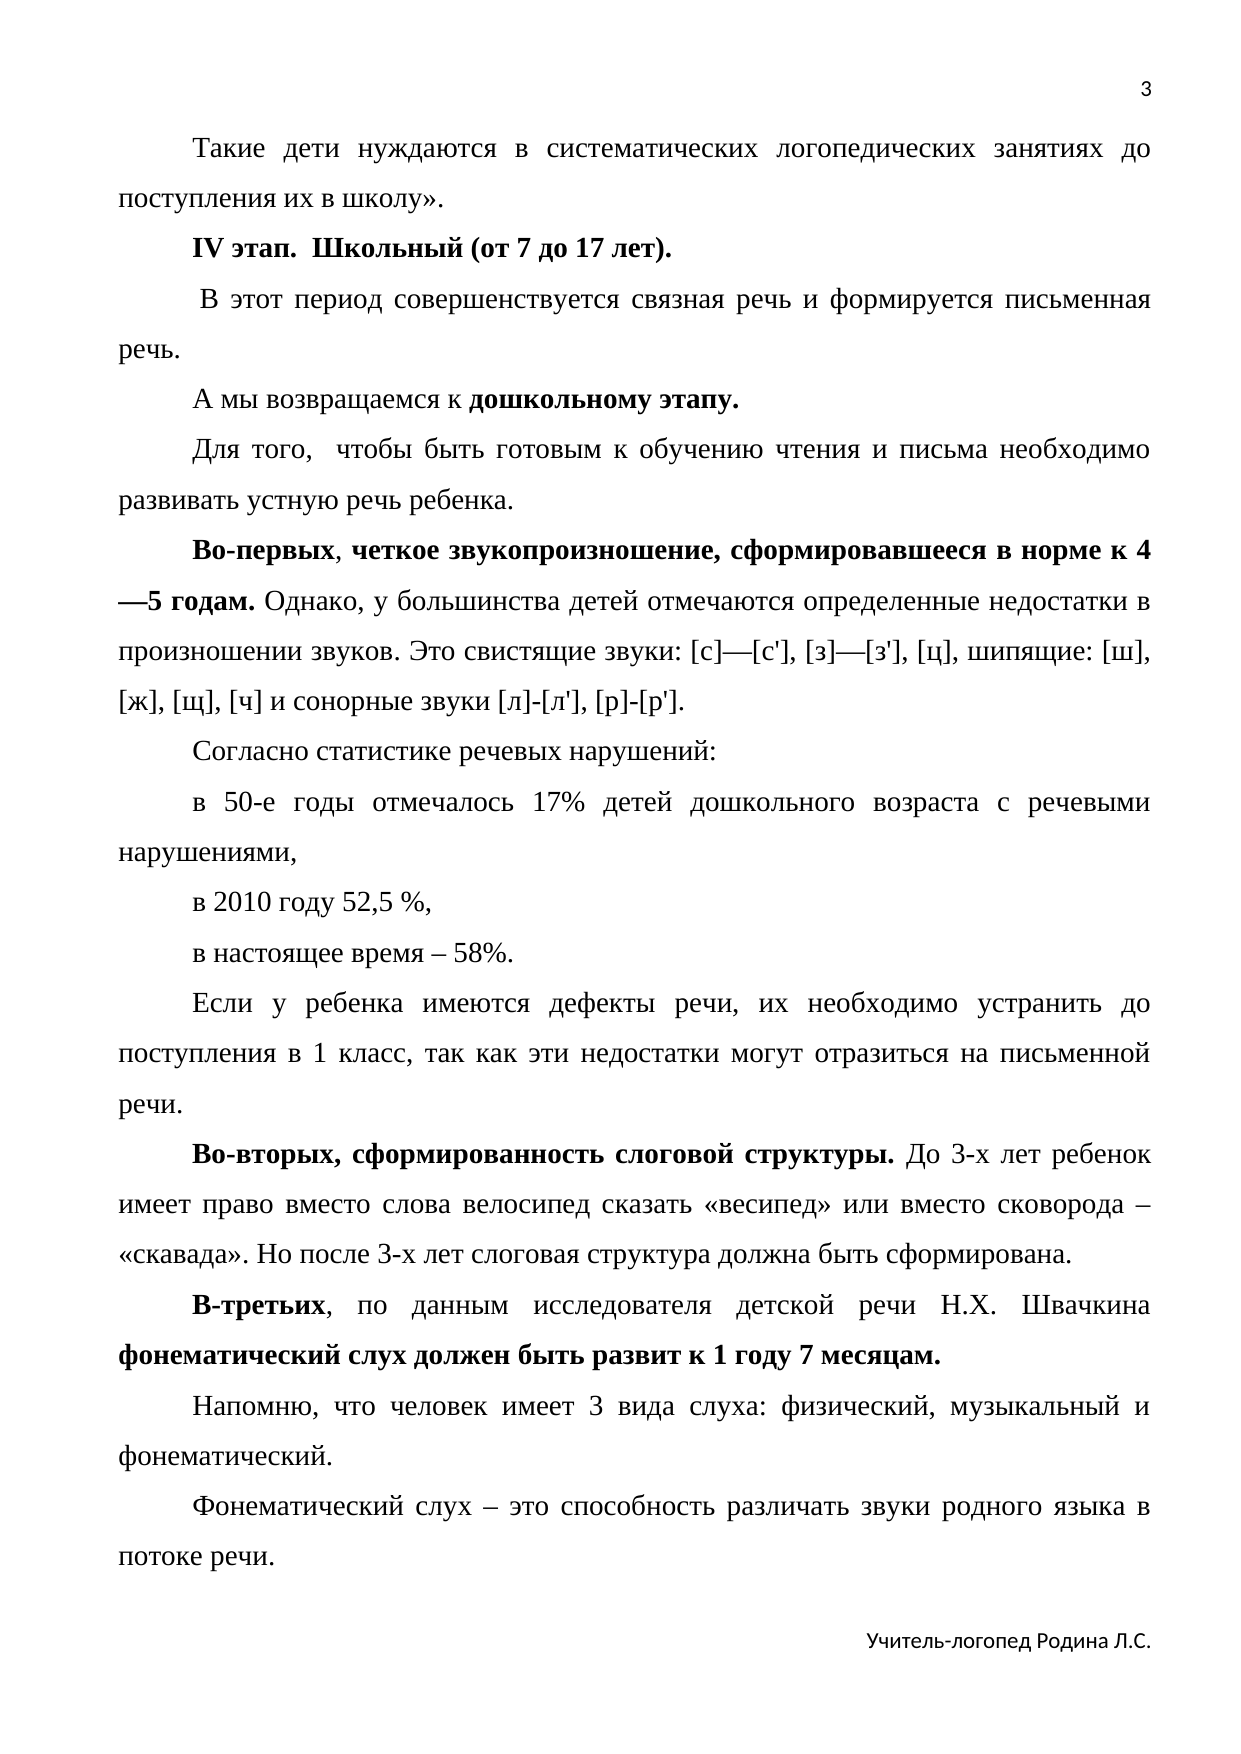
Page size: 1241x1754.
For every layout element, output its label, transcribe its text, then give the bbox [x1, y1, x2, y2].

text А мы возвращаемся к дошкольному этапу. [118, 381, 1152, 415]
text Такие дети нуждаются в систематических логопедических занятиях до поступления их в школу». [118, 130, 1152, 214]
text В-третьих, по данным исследователя детской речи Н.Х. Швачкина фонематический слух должен быть развит к 1 году 7 месяцам. [118, 1287, 1152, 1371]
text Напомню, что человек имеет 3 вида слуха: физический, музыкальный и фонематический. [118, 1388, 1152, 1471]
text в настоящее время – 58%. [118, 935, 1152, 968]
text Согласно статистике речевых нарушений: [118, 733, 1152, 767]
text Фонематический слух – это способность различать звуки родного языка в потоке речи. [118, 1488, 1152, 1572]
text Для того, чтобы быть готовым к обучению чтения и письма необходимо развивать устную речь ребенка. [118, 432, 1152, 516]
text Если у ребенка имеются дефекты речи, их необходимо устранить до поступления в 1 класс, так как эти недостатки могут отразиться на письменной речи. [118, 985, 1152, 1119]
text в 2010 году 52,5 %, [118, 884, 1152, 918]
text IV этап. Школьный (от 7 до 17 лет). [118, 230, 1152, 264]
text в 50-е годы отмечалось 17% детей дошкольного возраста с речевыми нарушениями, [118, 784, 1152, 868]
text В этот период совершенствуется связная речь и формируется письменная речь. [118, 281, 1152, 364]
text Во-первых, четкое звукопроизношение, сформировавшееся в норме к 4—5 годам. Однако, у большинства детей отмечаются определенные недостатки в произношении звуков. Это свистящие звуки: [с]—[с'], [з]—[з'], [ц], шипящие: [ш], [ж], [щ], [ч] и сонорные звуки [л]-[л'], [р]-[р']. [118, 532, 1152, 717]
text Во-вторых, сформированность слоговой структуры. До 3-х лет ребенок имеет право вместо слова велосипед сказать «весипед» или вместо сковорода – «скавада». Но после 3-х лет слоговая структура должна быть сформирована. [118, 1136, 1152, 1270]
